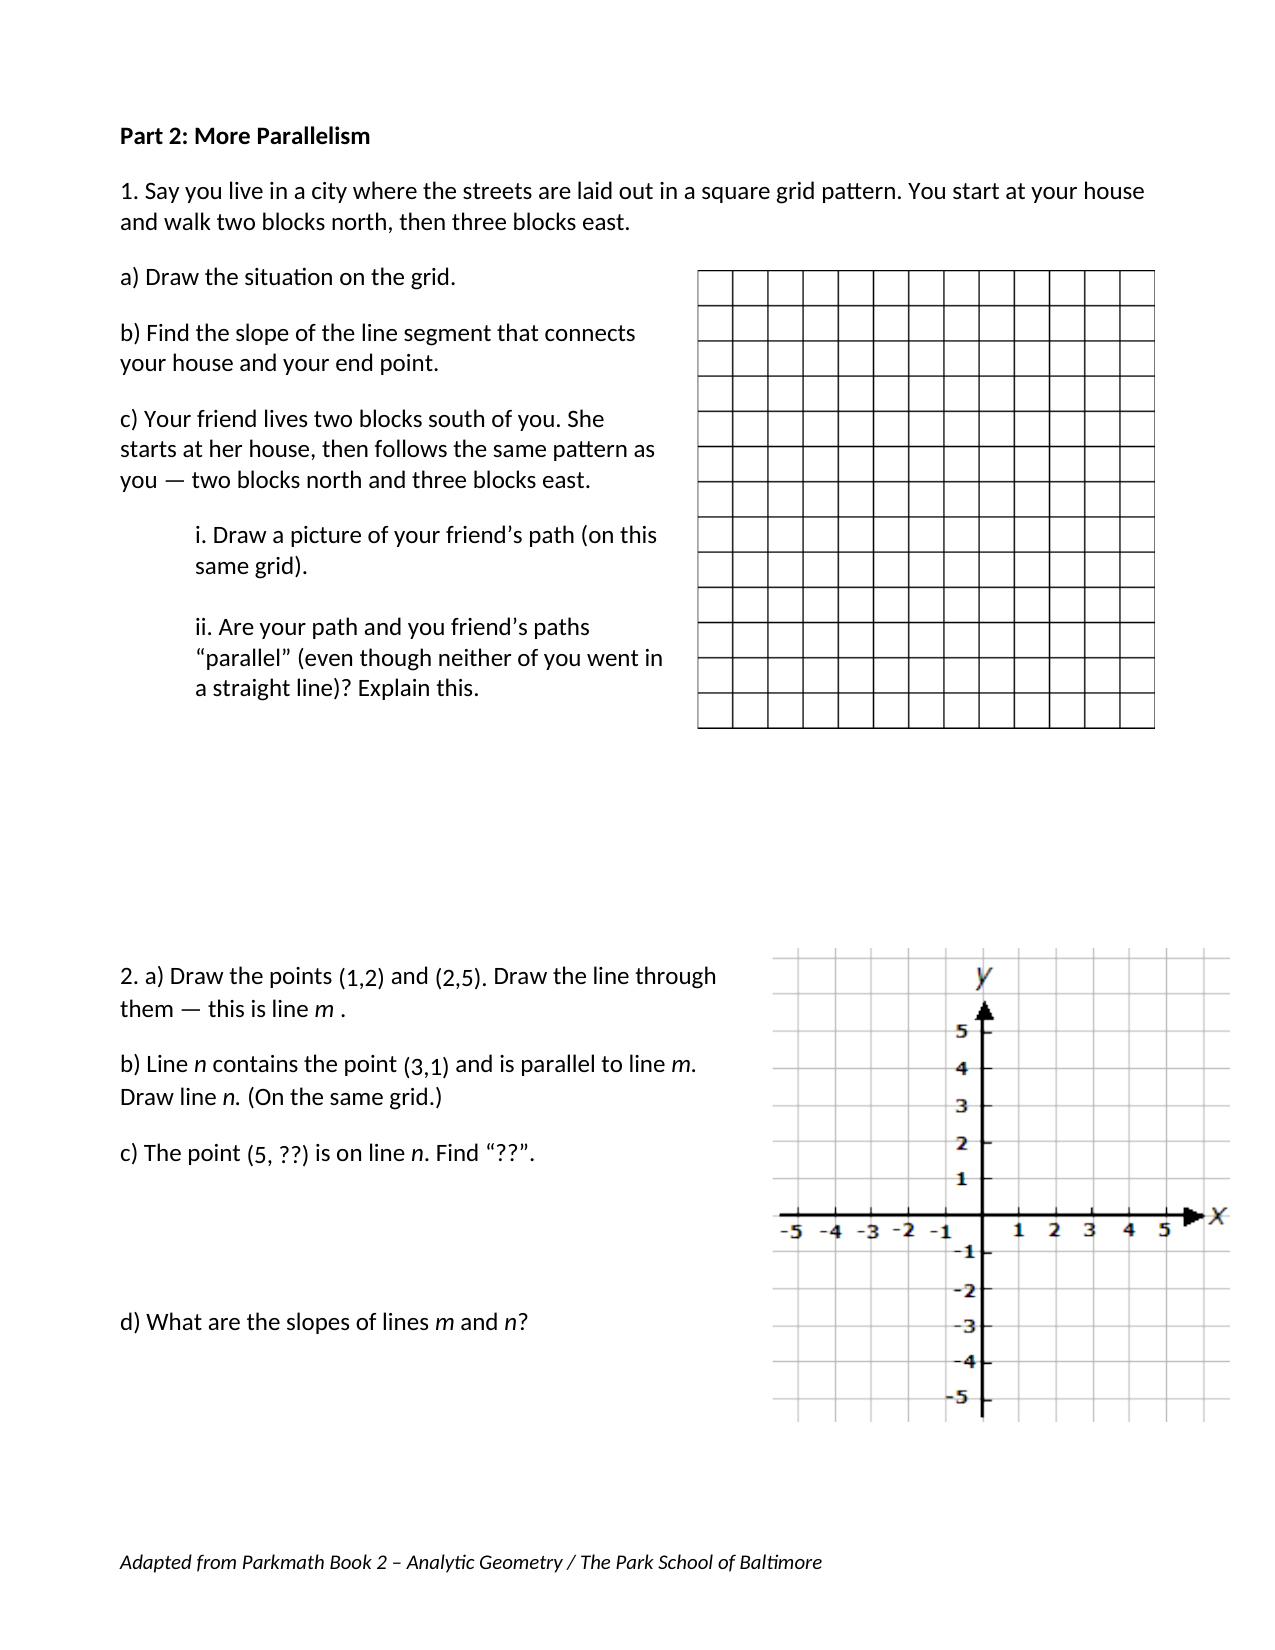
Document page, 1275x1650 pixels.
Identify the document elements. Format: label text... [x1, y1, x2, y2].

text d) What are the slopes of lines m and n? [120, 1306, 772, 1336]
text same grid). [195, 550, 697, 581]
text c) Your friend lives two blocks south of you. She starts at her house, then follows the same pattern as you — two blocks north and three blocks east. [120, 403, 697, 495]
text a) Draw the situation on the grid. [120, 262, 1155, 292]
text Part 2: More Parallelism [120, 120, 1155, 151]
text b) Line n contains the point (3,1) and is parallel to line m. Draw line n. (On the same grid.) [120, 1048, 772, 1112]
text ii. Are your path and you friend’s paths “parallel” (even though neither of you went in a straight line)? Explain this. [195, 611, 697, 703]
picture [772, 948, 1230, 1422]
text c) The point (5, ??) is on line n. Find “??”. [120, 1137, 772, 1170]
text b) Find the slope of the line segment that connects your house and your end point. [120, 317, 697, 378]
picture [697, 270, 1155, 729]
text 2. a) Draw the points (1,2) and (2,5). Draw the line through them — this is line m . [120, 960, 772, 1023]
text i. Draw a picture of your friend’s path (on this [120, 520, 697, 550]
text 1. Say you live in a city where the streets are laid out in a square grid pattern. You start at your house and walk two blocks north, then three blocks east. [120, 176, 1155, 237]
